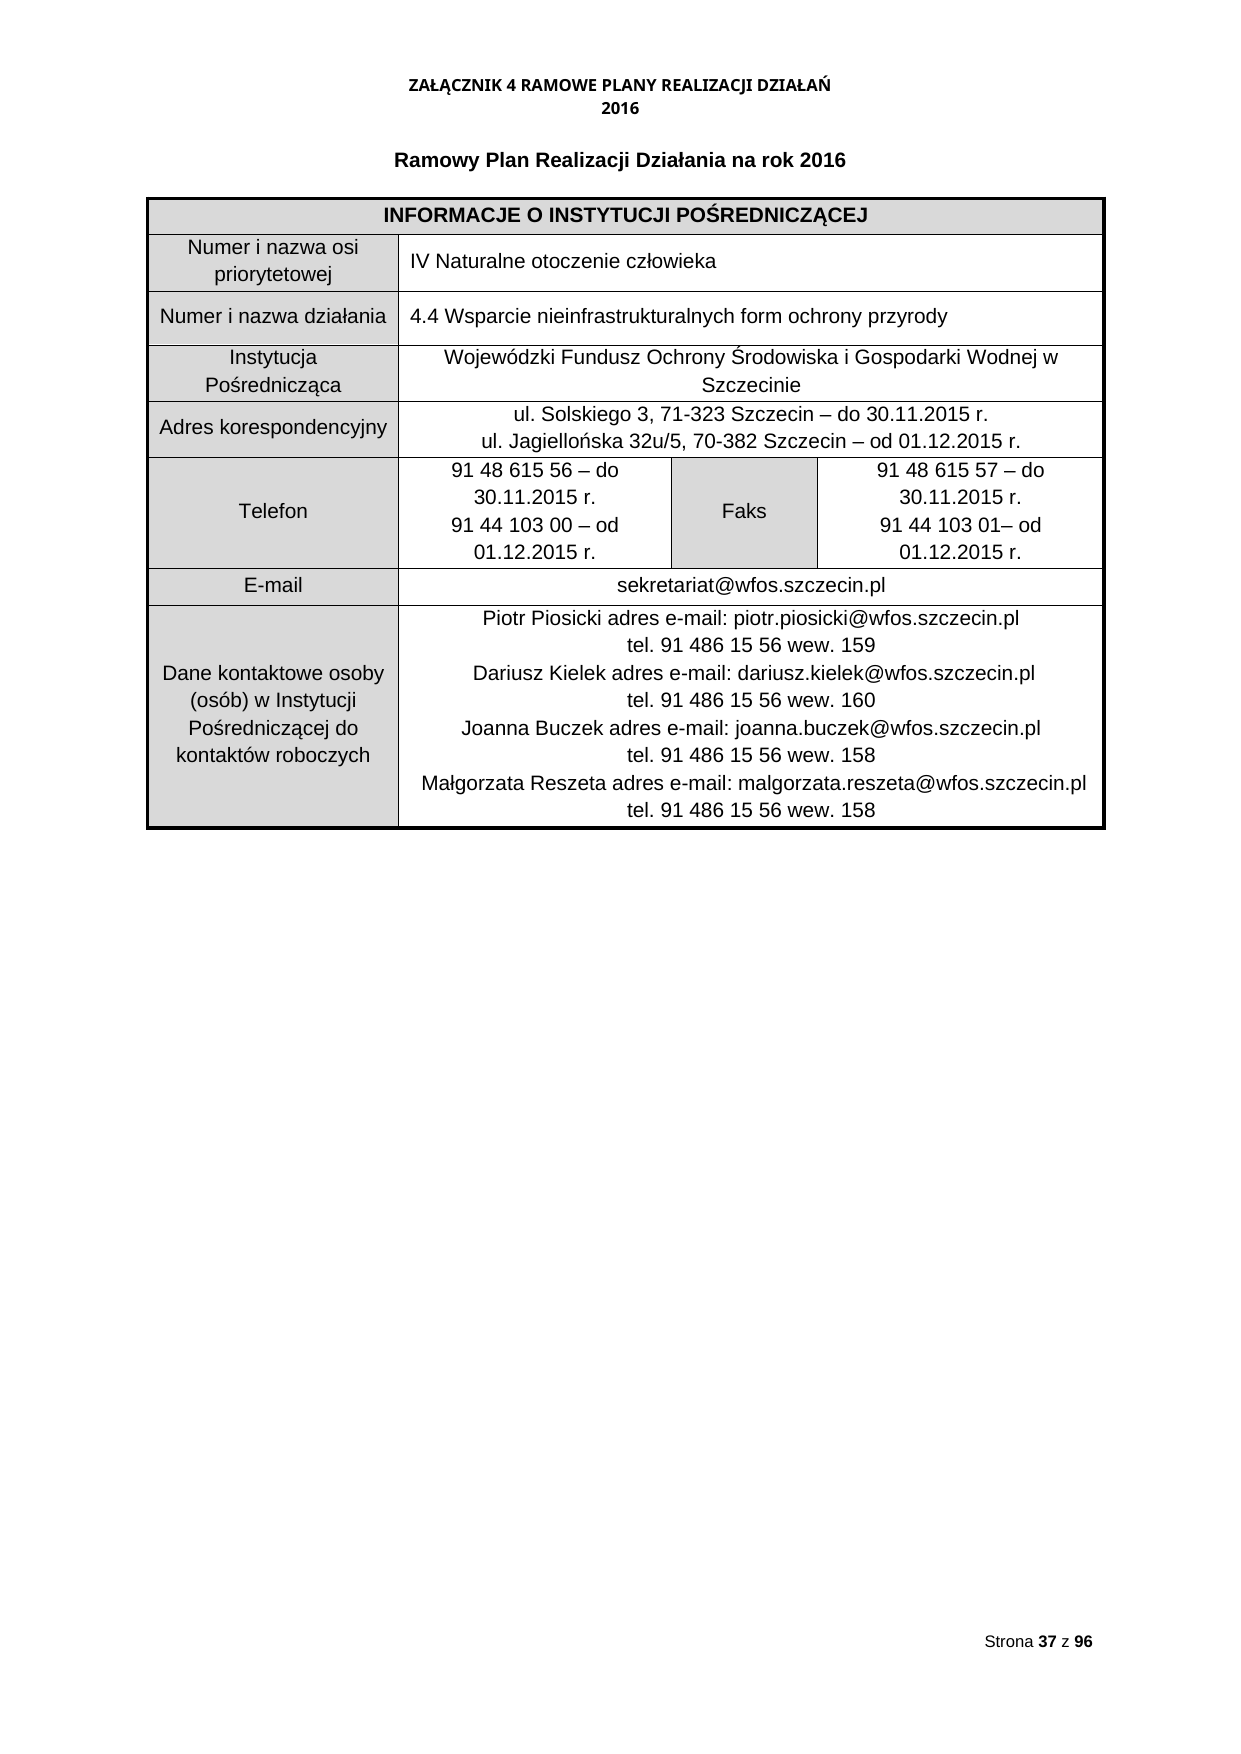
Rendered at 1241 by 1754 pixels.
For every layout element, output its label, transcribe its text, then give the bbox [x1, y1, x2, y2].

table_cell Faks [672, 458, 817, 568]
table_cell 91 48 615 56 – do 30.11.2015 r. 91 44 103 00 – od 01.12.2015 r. [399, 458, 671, 568]
table_cell Adres korespondencyjny [149, 402, 398, 457]
table_cell 91 48 615 57 – do 30.11.2015 r. 91 44 103 01– od 01.12.2015 r. [818, 458, 1102, 568]
table_cell IV Naturalne otoczenie człowieka [399, 235, 1102, 291]
table_cell E-mail [149, 569, 398, 605]
table_cell Piotr Piosicki adres e-mail: piotr.piosicki@wfos.szczecin.pl tel. 91 486 15 56 wew. 159 Dariusz Kielek adres e-mail: dariusz.kielek@wfos.szczecin.pl tel. 91 486 15 56 wew. 160 Joanna Buczek adres e-mail: joanna.buczek@wfos.szczecin.pl tel. 91 486 15 56 wew. 158 Małgorzata Reszeta adres e-mail: malgorzata.reszeta@wfos.szczecin.pl tel. 91 486 15 56 wew. 158 [399, 606, 1102, 826]
table_cell ul. Solskiego 3, 71-323 Szczecin – do 30.11.2015 r. ul. Jagiellońska 32u/5, 70-382 Szczecin – od 01.12.2015 r. [399, 402, 1102, 457]
table_cell Numer i nazwa działania [149, 292, 398, 344]
table_cell Instytucja Pośrednicząca [149, 346, 398, 401]
table_cell Dane kontaktowe osoby (osób) w Instytucji Pośredniczącej do kontaktów roboczych [149, 606, 398, 826]
table_cell 4.4 Wsparcie nieinfrastrukturalnych form ochrony przyrody [399, 292, 1102, 344]
table_cell Telefon [149, 458, 398, 568]
table_header INFORMACJE O INSTYTUCJI POŚREDNICZĄCEJ [149, 200, 1102, 234]
table_cell Numer i nazwa osi priorytetowej [149, 235, 398, 291]
table_cell sekretariat@wfos.szczecin.pl [399, 569, 1102, 605]
text Ramowy Plan Realizacji Działania na rok 2016 [148, 148, 1093, 172]
table_cell Wojewódzki Fundusz Ochrony Środowiska i Gospodarki Wodnej w Szczecinie [399, 346, 1102, 401]
